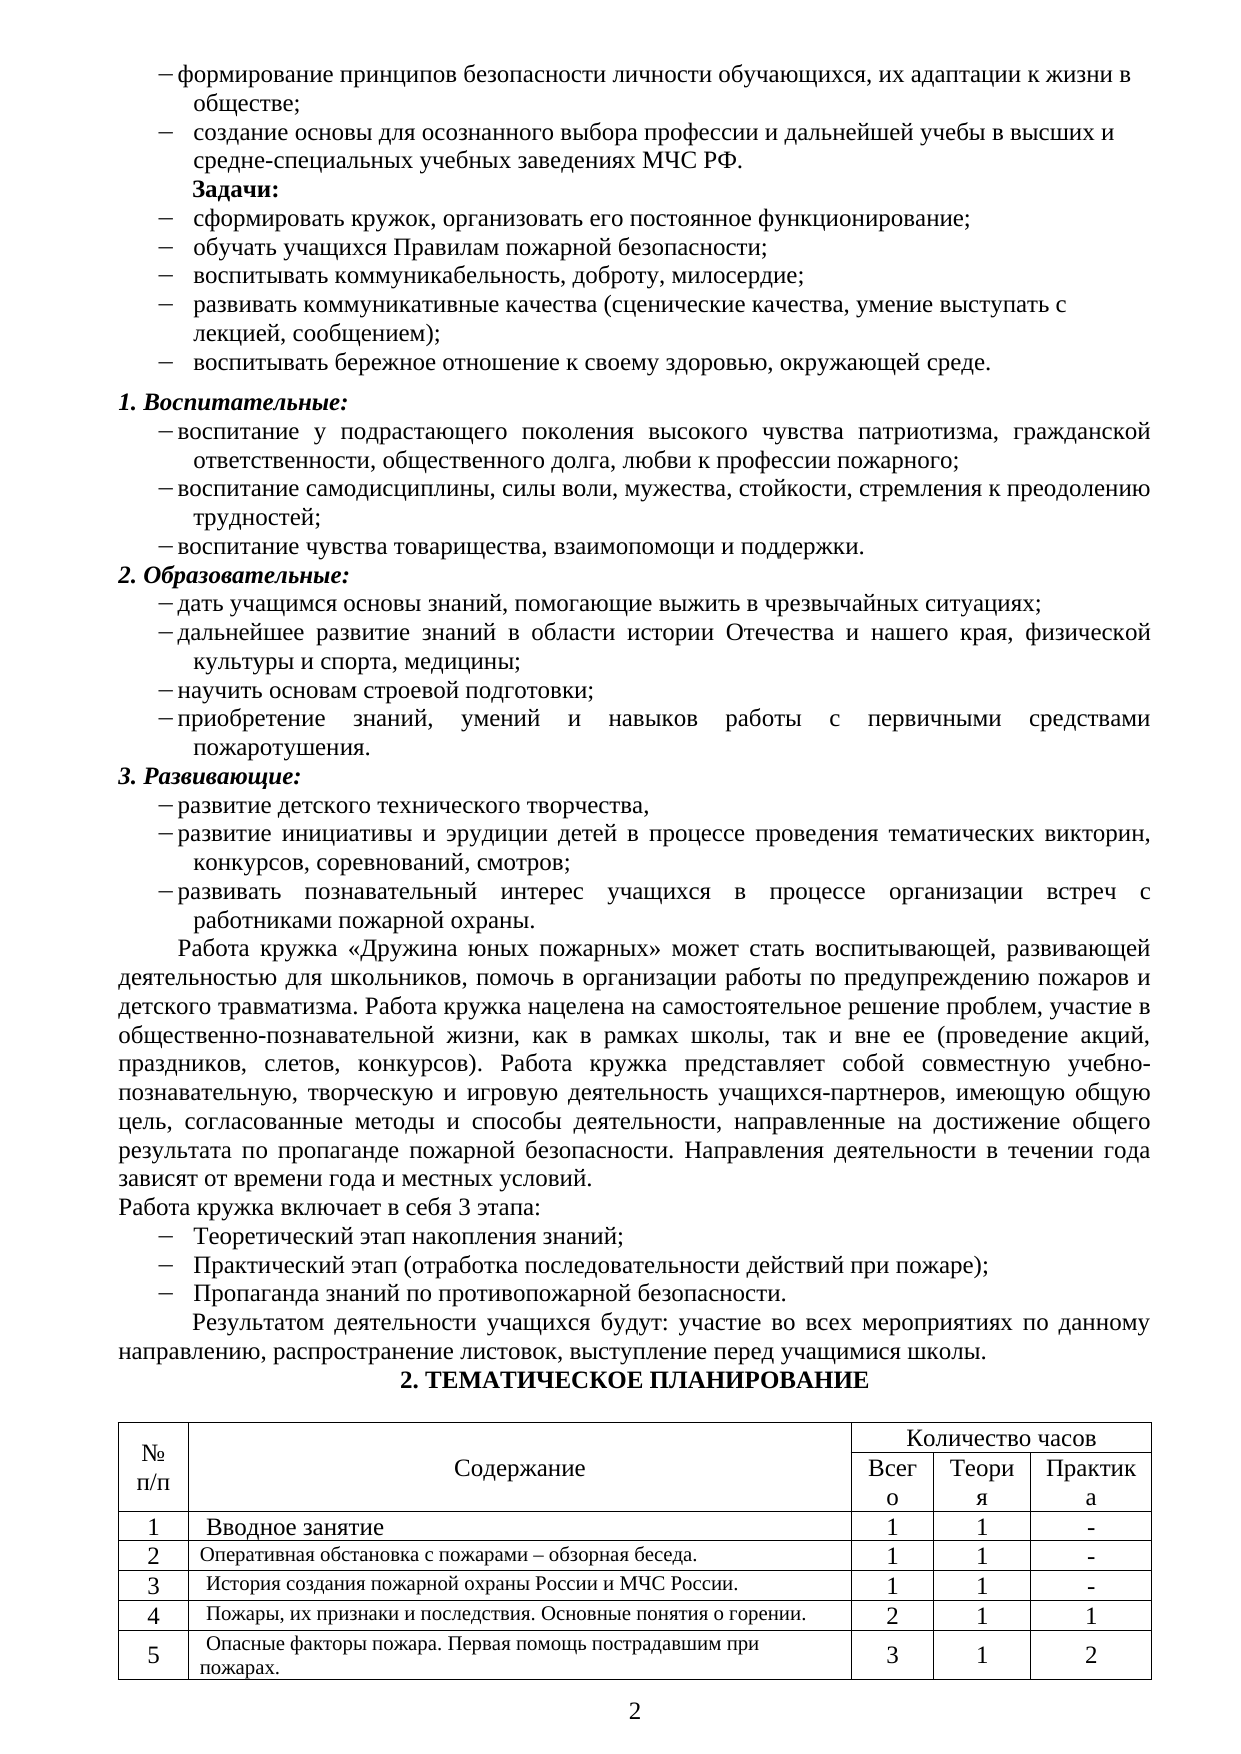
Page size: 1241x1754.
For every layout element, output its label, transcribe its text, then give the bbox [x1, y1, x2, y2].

table_cell 2 [1031, 1631, 1151, 1679]
table_cell Вводное занятие [189, 1512, 851, 1540]
list развитие инициативы и эрудиции детей в процессе проведения тематических викторин, конкурсов, соревнований, смотров; [156, 818, 1152, 876]
table_cell История создания пожарной охраны России и МЧС России. [189, 1571, 851, 1600]
table_cell 1 [934, 1512, 1030, 1540]
table_cell 1 [934, 1601, 1030, 1630]
table_cell 2 [852, 1601, 933, 1630]
table_header Количество часов [852, 1423, 1151, 1452]
list воспитание у подрастающего поколения высокого чувства патриотизма, гражданской ответственности, общественного долга, любви к профессии пожарного; [156, 416, 1152, 473]
list дальнейшее развитие знаний в области истории Отечества и нашего края, физической культуры и спорта, медицины; [156, 617, 1152, 675]
table_cell 5 [119, 1631, 188, 1679]
table_cell 1 [852, 1512, 933, 1540]
list научить основам строевой подготовки; [156, 675, 1152, 703]
table_cell - [1031, 1512, 1151, 1540]
table_cell Оперативная обстановка с пожарами – обзорная беседа. [189, 1541, 851, 1570]
table_cell 1 [852, 1541, 933, 1570]
table_cell 3 [119, 1571, 188, 1600]
list Пропаганда знаний по противопожарной безопасности. [156, 1278, 1152, 1307]
table_cell 2 [119, 1541, 188, 1570]
list развивать коммуникативные качества (сценические качества, умение выступать с лекцией, сообщением); [156, 289, 1152, 347]
list развитие детского технического творчества, [156, 790, 1152, 818]
list Практический этап (отработка последовательности действий при пожаре); [156, 1250, 1152, 1278]
list приобретение знаний, умений и навыков работы с первичными средствами пожаротушения. [156, 703, 1152, 761]
table_cell 1 [934, 1571, 1030, 1600]
table_cell Опасные факторы пожара. Первая помощь пострадавшим при пожарах. [189, 1631, 851, 1679]
list воспитывать коммуникабельность, доброту, милосердие; [156, 260, 1152, 289]
table_cell 1 [934, 1541, 1030, 1570]
text Задачи: [118, 174, 1152, 203]
list воспитание чувства товарищества, взаимопомощи и поддержки. [156, 531, 1152, 560]
table_header Содержание [189, 1423, 851, 1511]
list воспитывать бережное отношение к своему здоровью, окружающей среде. [156, 347, 1152, 375]
text 1. Воспитательные: [118, 387, 1152, 416]
table_cell 4 [119, 1601, 188, 1630]
list обучать учащихся Правилам пожарной безопасности; [156, 232, 1152, 260]
list сформировать кружок, организовать его постоянное функционирование; [156, 203, 1152, 232]
table_cell Всего [852, 1453, 933, 1511]
text 3. Развивающие: [118, 761, 1152, 790]
table_cell Теория [934, 1453, 1030, 1511]
text Работа кружка «Дружина юных пожарных» может стать воспитывающей, развивающей деятельностью для школьников, помочь в организации работы по предупреждению пожаров и детского травматизма. Работа кружка нацелена на самостоятельное решение проблем, участие в общественно-познавательной жизни, как в рамках школы, так и вне ее (проведение акций, праздников, слетов, конкурсов). Работа кружка представляет собой совместную учебно-познавательную, творческую и игровую деятельность учащихся-партнеров, имеющую общую цель, согласованные методы и способы деятельности, направленные на достижение общего результата по пропаганде пожарной безопасности. Направления деятельности в течении года зависят от времени года и местных условий. [118, 933, 1152, 1192]
table_cell - [1031, 1541, 1151, 1570]
list развивать познавательный интерес учащихся в процессе организации встреч с работниками пожарной охраны. [156, 876, 1152, 933]
table_header № п/п [119, 1423, 188, 1511]
list Теоретический этап накопления знаний; [156, 1221, 1152, 1250]
text Результатом деятельности учащихся будут: участие во всех мероприятиях по данному направлению, распространение листовок, выступление перед учащимися школы. [118, 1307, 1152, 1365]
text 2. Образовательные: [118, 560, 1152, 588]
list дать учащимся основы знаний, помогающие выжить в чрезвычайных ситуациях; [156, 588, 1152, 617]
table_cell 1 [1031, 1601, 1151, 1630]
table_cell 1 [119, 1512, 188, 1540]
list воспитание самодисциплины, силы воли, мужества, стойкости, стремления к преодолению трудностей; [156, 473, 1152, 531]
table_cell 1 [934, 1631, 1030, 1679]
table_cell Пожары, их признаки и последствия. Основные понятия о горении. [189, 1601, 851, 1630]
table_cell 3 [852, 1631, 933, 1679]
text 2. ТЕМАТИЧЕСКОЕ ПЛАНИРОВАНИЕ [118, 1365, 1152, 1393]
table_cell 1 [852, 1571, 933, 1600]
table_cell - [1031, 1571, 1151, 1600]
list формирование принципов безопасности личности обучающихся, их адаптации к жизни в обществе; [156, 59, 1152, 117]
list создание основы для осознанного выбора профессии и дальнейшей учебы в высших и средне-специальных учебных заведениях МЧС РФ. [156, 117, 1152, 174]
table_cell Практика [1031, 1453, 1151, 1511]
text Работа кружка включает в себя 3 этапа: [118, 1192, 1152, 1221]
